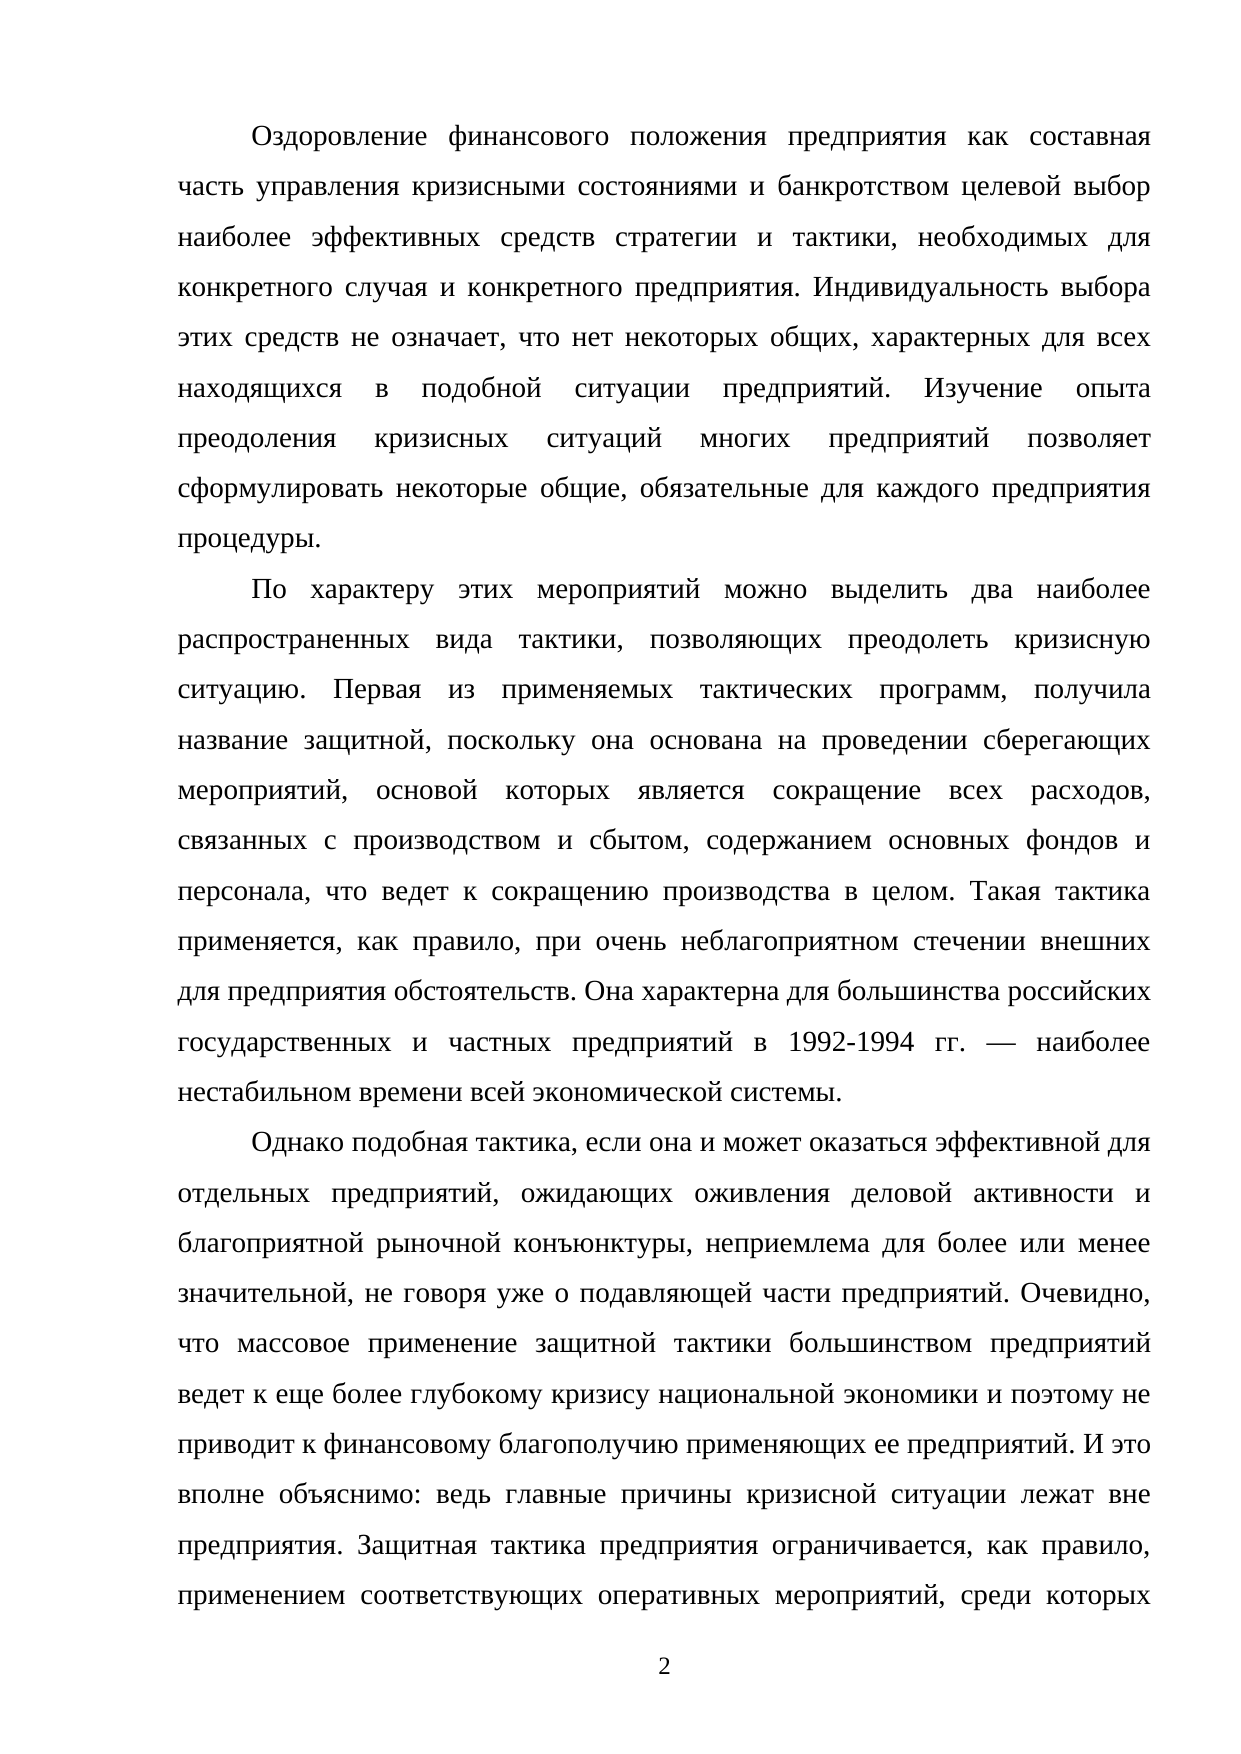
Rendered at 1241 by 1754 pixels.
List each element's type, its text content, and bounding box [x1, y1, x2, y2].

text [177, 1124, 1152, 1611]
text По характеру этих мероприятий можно выделить два наиболее распространенных вида тактики, позволяющих преодолеть кризисную ситуацию. Первая из применяемых тактических программ, получила название защитной, поскольку она основана на проведении сберегающих мероприятий, основой которых является сокращение всех расходов, связанных с производством и сбытом, содержанием основных фондов и персонала, что ведет к сокращению производства в целом. Такая тактика применяется, как правило, при очень неблагоприятном стечении внешних для предприятия обстоятельств. Она характерна для большинства российских государственных и частных предприятий в 1992-1994 гг. — наиболее нестабильном времени всей экономической системы. [177, 571, 1152, 1108]
text Оздоровление финансового положения предприятия как составная часть управления кризисными состояниями и банкротством целевой выбор наиболее эффективных средств стратегии и тактики, необходимых для конкретного случая и конкретного предприятия. Индивидуальность выбора этих средств не означает, что нет некоторых общих, характерных для всех находящихся в подобной ситуации предприятий. Изучение опыта преодоления кризисных ситуаций многих предприятий позволяет сформулировать некоторые общие, обязательные для каждого предприятия процедуры. [177, 118, 1152, 554]
